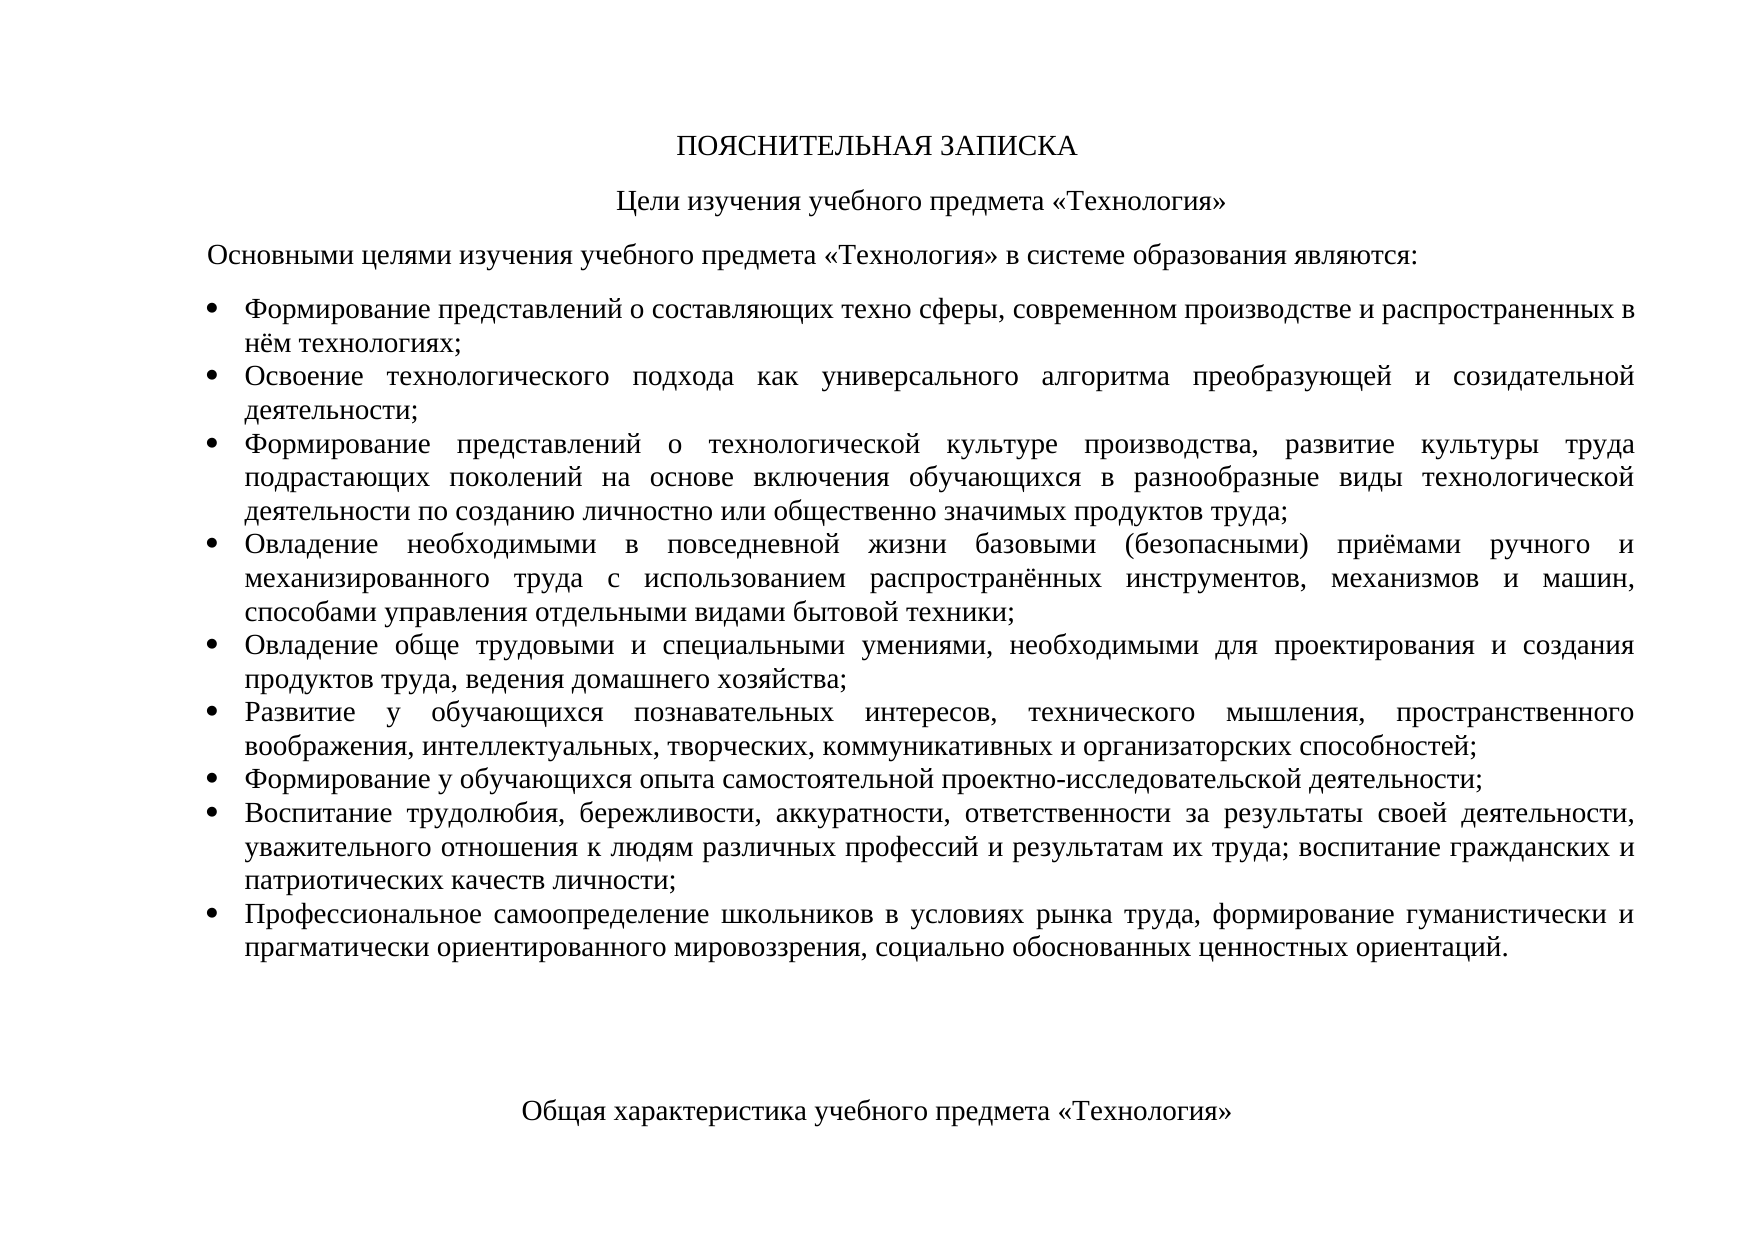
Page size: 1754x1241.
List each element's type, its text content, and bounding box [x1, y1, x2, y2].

text Общая характеристика учебного предмета «Технология» [118, 1093, 1636, 1126]
list Освоение технологического подхода как универсального алгоритма преобразующей и созидательной деятельности; [207, 358, 1636, 426]
list Овладение необходимыми в повседневной жизни базовыми (безопасными) приёмами ручного и механизированного труда с использованием распространённых инструментов, механизмов и машин, способами управления отдельными видами бытовой техники; [207, 526, 1636, 627]
list Формирование представлений о составляющих техно сферы, современном производстве и распространенных в нём технологиях; [207, 291, 1636, 358]
text Цели изучения учебного предмета «Технология» [118, 183, 1636, 216]
list Формирование у обучающихся опыта самостоятельной проектно-исследовательской деятельности; [207, 762, 1636, 795]
list Профессиональное самоопределение школьников в условиях рынка труда, формирование гуманистически и прагматически ориентированного мировоззрения, социально обоснованных ценностных ориентаций. [207, 896, 1636, 963]
text ПОЯСНИТЕЛЬНАЯ ЗАПИСКА [118, 128, 1636, 162]
list Воспитание трудолюбия, бережливости, аккуратности, ответственности за результаты своей деятельности, уважительного отношения к людям различных профессий и результатам их труда; воспитание гражданских и патриотических качеств личности; [207, 795, 1636, 896]
list Овладение обще трудовыми и специальными умениями, необходимыми для проектирования и создания продуктов труда, ведения домашнего хозяйства; [207, 627, 1636, 694]
text Основными целями изучения учебного предмета «Технология» в системе образования являются: [118, 237, 1636, 271]
list Формирование представлений о технологической культуре производства, развитие культуры труда подрастающих поколений на основе включения обучающихся в разнообразные виды технологической деятельности по созданию личностно или общественно значимых продуктов труда; [207, 426, 1636, 526]
list Развитие у обучающихся познавательных интересов, технического мышления, пространственного воображения, интеллектуальных, творческих, коммуникативных и организаторских способностей; [207, 694, 1636, 762]
